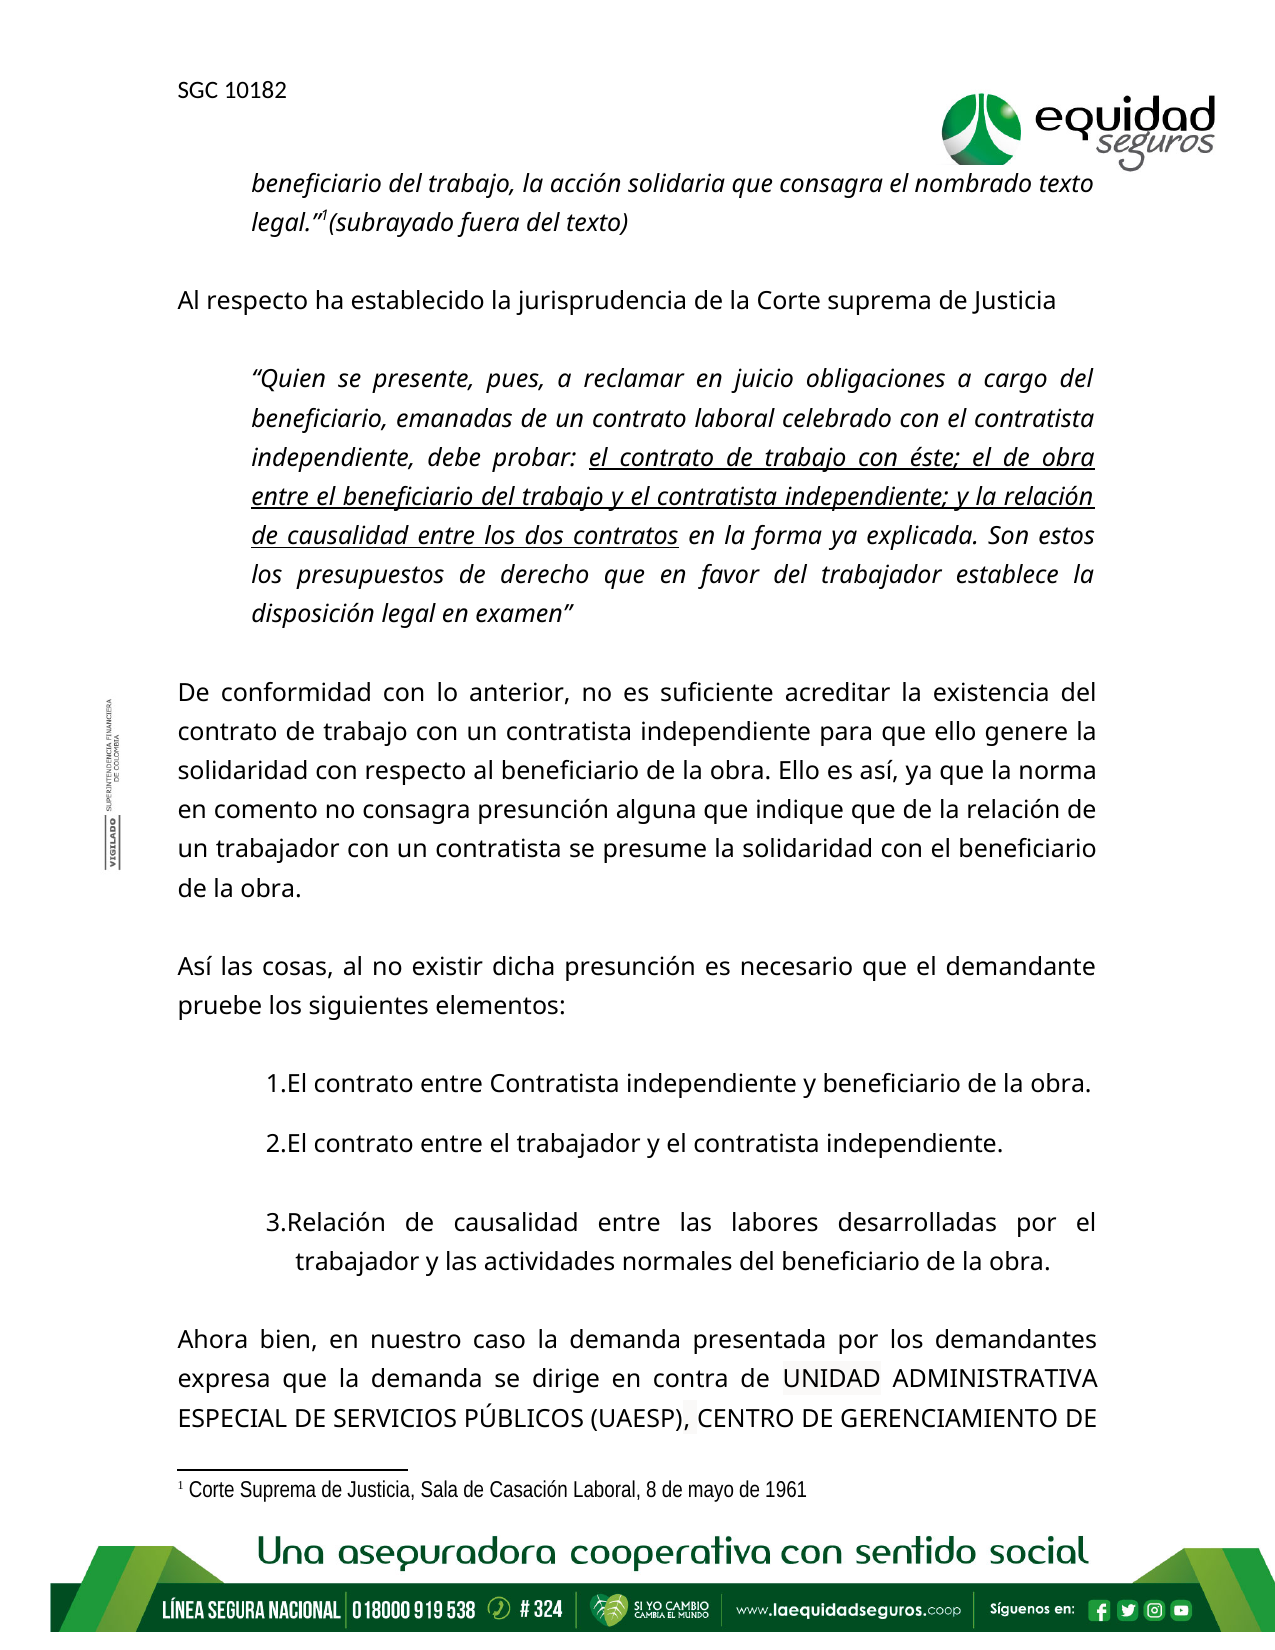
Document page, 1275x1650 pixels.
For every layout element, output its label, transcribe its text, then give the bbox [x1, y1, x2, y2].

text Al respecto ha establecido la jurisprudencia de la Corte suprema de Justicia [177, 283, 1098, 317]
picture [50, 14, 1275, 1632]
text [251, 165, 1098, 238]
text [177, 1322, 1098, 1434]
list El contrato entre Contratista independiente y beneficiario de la obra. [266, 1066, 1098, 1100]
text “Quien se presente, pues, a reclamar en juicio obligaciones a cargo del beneficiario, emanadas de un contrato laboral celebrado con el contratista independiente, debe probar: el contrato de trabajo con éste; el de obra entre el beneficiario del trabajo y el contratista independiente; y la relación de causalidad entre los dos contratos en la forma ya explicada. Son estos los presupuestos de derecho que en favor del trabajador establece la disposición legal en examen” [251, 361, 1098, 630]
list El contrato entre el trabajador y el contratista independiente. [266, 1126, 1098, 1160]
text Así las cosas, al no existir dicha presunción es necesario que el demandante pruebe los siguientes elementos: [177, 949, 1098, 1022]
list Relación de causalidad entre las labores desarrolladas por el trabajador y las actividades normales del beneficiario de la obra. [266, 1204, 1098, 1278]
text De conformidad con lo anterior, no es suficiente acreditar la existencia del contrato de trabajo con un contratista independiente para que ello genere la solidaridad con respecto al beneficiario de la obra. Ello es así, ya que la norma en comento no consagra presunción alguna que indique que de la relación de un trabajador con un contratista se presume la solidaridad con el beneficiario de la obra. [177, 674, 1098, 904]
